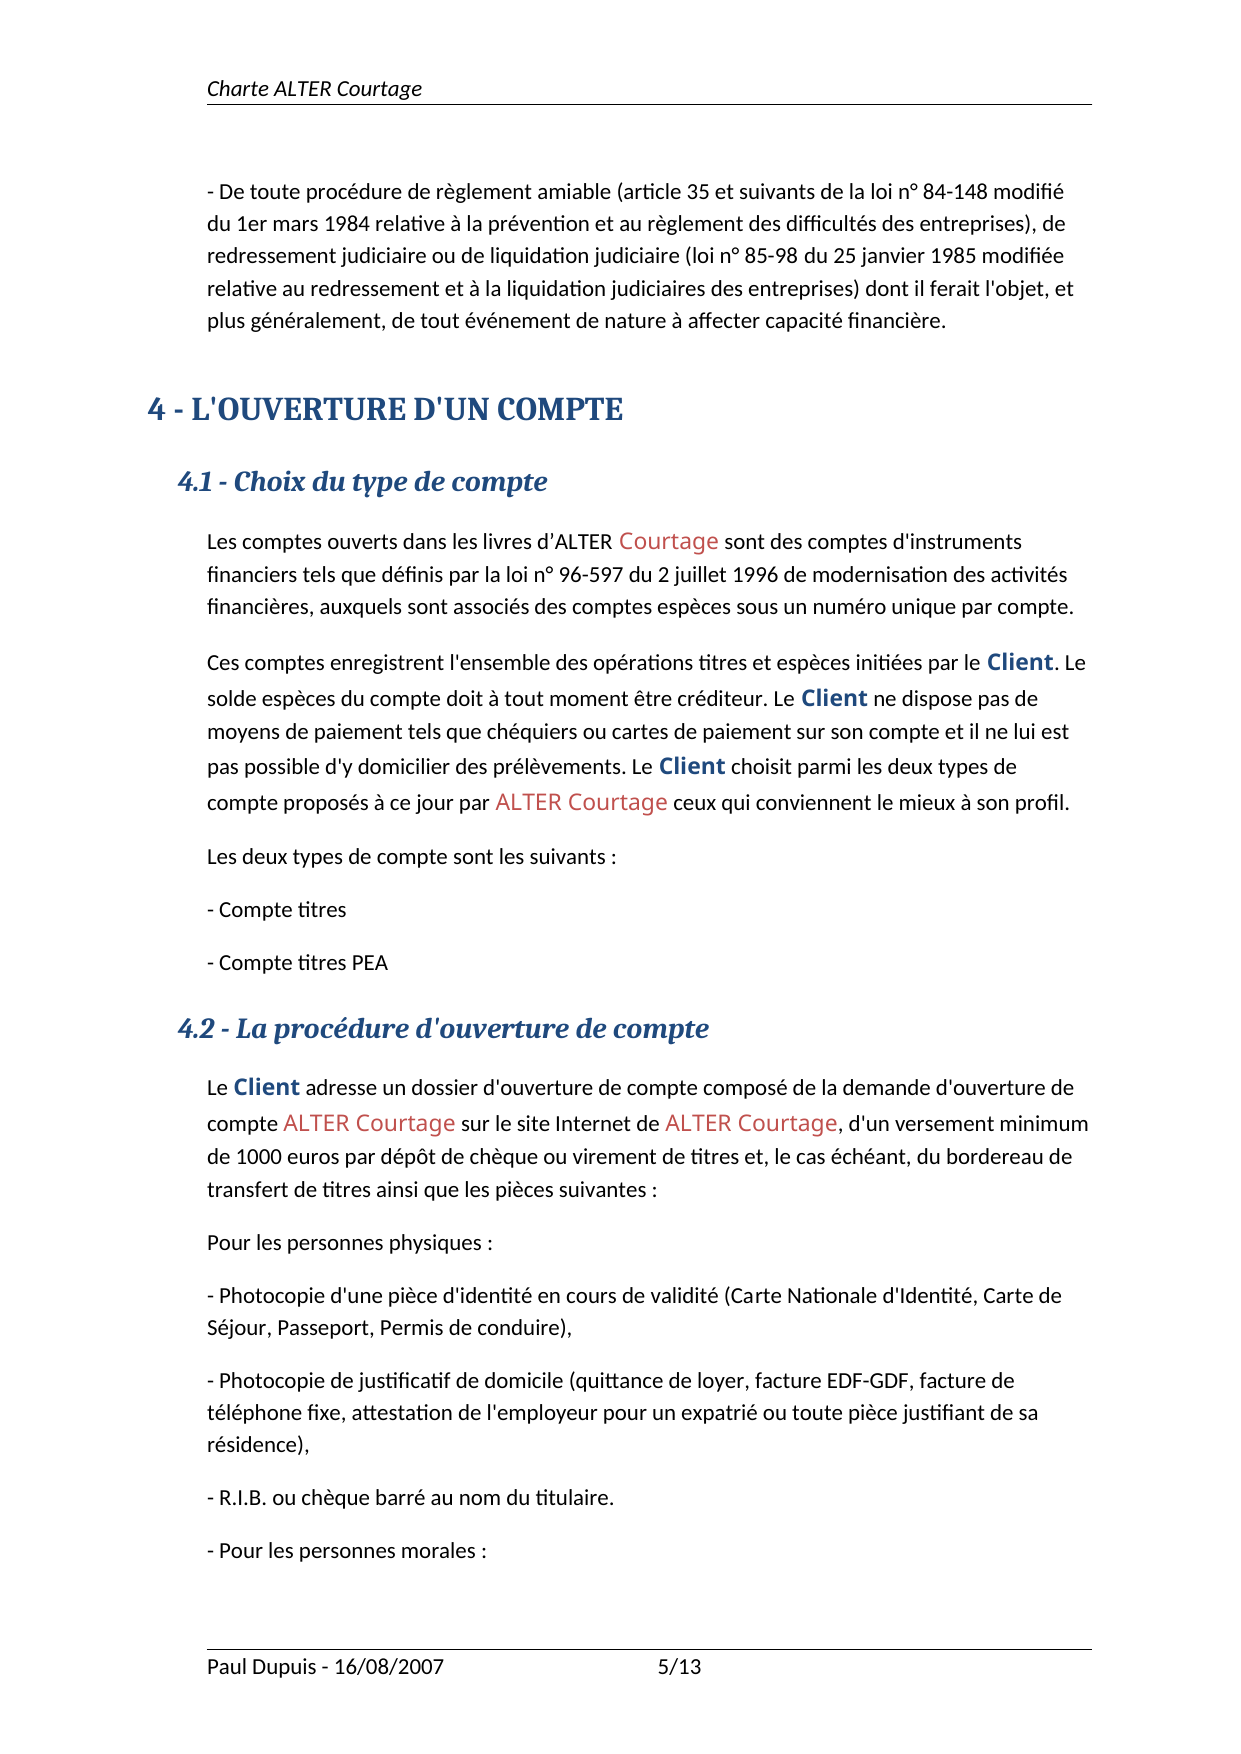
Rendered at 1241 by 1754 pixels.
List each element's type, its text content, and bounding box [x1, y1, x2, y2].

text - Pour les personnes morales : [207, 1536, 1092, 1564]
text - Photocopie de justificatif de domicile (quittance de loyer, facture EDF-GDF, facture de téléphone fixe, attestation de l'employeur pour un expatrié ou toute pièce justifiant de sa résidence), [207, 1366, 1092, 1458]
text Le Client adresse un dossier d'ouverture de compte composé de la demande d'ouverture de compte ALTER Courtage sur le site Internet de ALTER Courtage, d'un versement minimum de 1000 euros par dépôt de chèque ou virement de titres et, le cas échéant, du bordereau de transfert de titres ainsi que les pièces suivantes : [207, 1071, 1092, 1203]
subtitle Choix du type de compte [177, 466, 1092, 499]
text Ces comptes enregistrent l'ensemble des opérations titres et espèces initiées par le Client. Le solde espèces du compte doit à tout moment être créditeur. Le Client ne dispose pas de moyens de paiement tels que chéquiers ou cartes de paiement sur son compte et il ne lui est pas possible d'y domicilier des prélèvements. Le Client choisit parmi les deux types de compte proposés à ce jour par ALTER Courtage ceux qui conviennent le mieux à son profil. [207, 646, 1092, 817]
text Les deux types de compte sont les suivants : [207, 842, 1092, 870]
text - De toute procédure de règlement amiable (article 35 et suivants de la loi n° 84-148 modifié du 1er mars 1984 relative à la prévention et au règlement des difficultés des entreprises), de redressement judiciaire ou de liquidation judiciaire (loi n° 85-98 du 25 janvier 1985 modifiée relative au redressement et à la liquidation judiciaires des entreprises) dont il ferait l'objet, et plus généralement, de tout événement de nature à affecter capacité financière. [207, 177, 1092, 334]
text - Compte titres [207, 895, 1092, 923]
text Pour les personnes physiques : [207, 1228, 1092, 1256]
text - Compte titres PEA [207, 948, 1092, 976]
subtitle La procédure d'ouverture de compte [177, 1012, 1092, 1045]
subtitle L'OUVERTURE D'UN COMPTE [148, 390, 1092, 428]
text Les comptes ouverts dans les livres d’ALTER Courtage sont des comptes d'instruments financiers tels que définis par la loi n° 96-597 du 2 juillet 1996 de modernisation des activités financières, auxquels sont associés des comptes espèces sous un numéro unique par compte. [207, 525, 1092, 621]
text - R.I.B. ou chèque barré au nom du titulaire. [207, 1483, 1092, 1511]
text - Photocopie d'une pièce d'identité en cours de validité (Carte Nationale d'Identité, Carte de Séjour, Passeport, Permis de conduire), [207, 1281, 1092, 1341]
